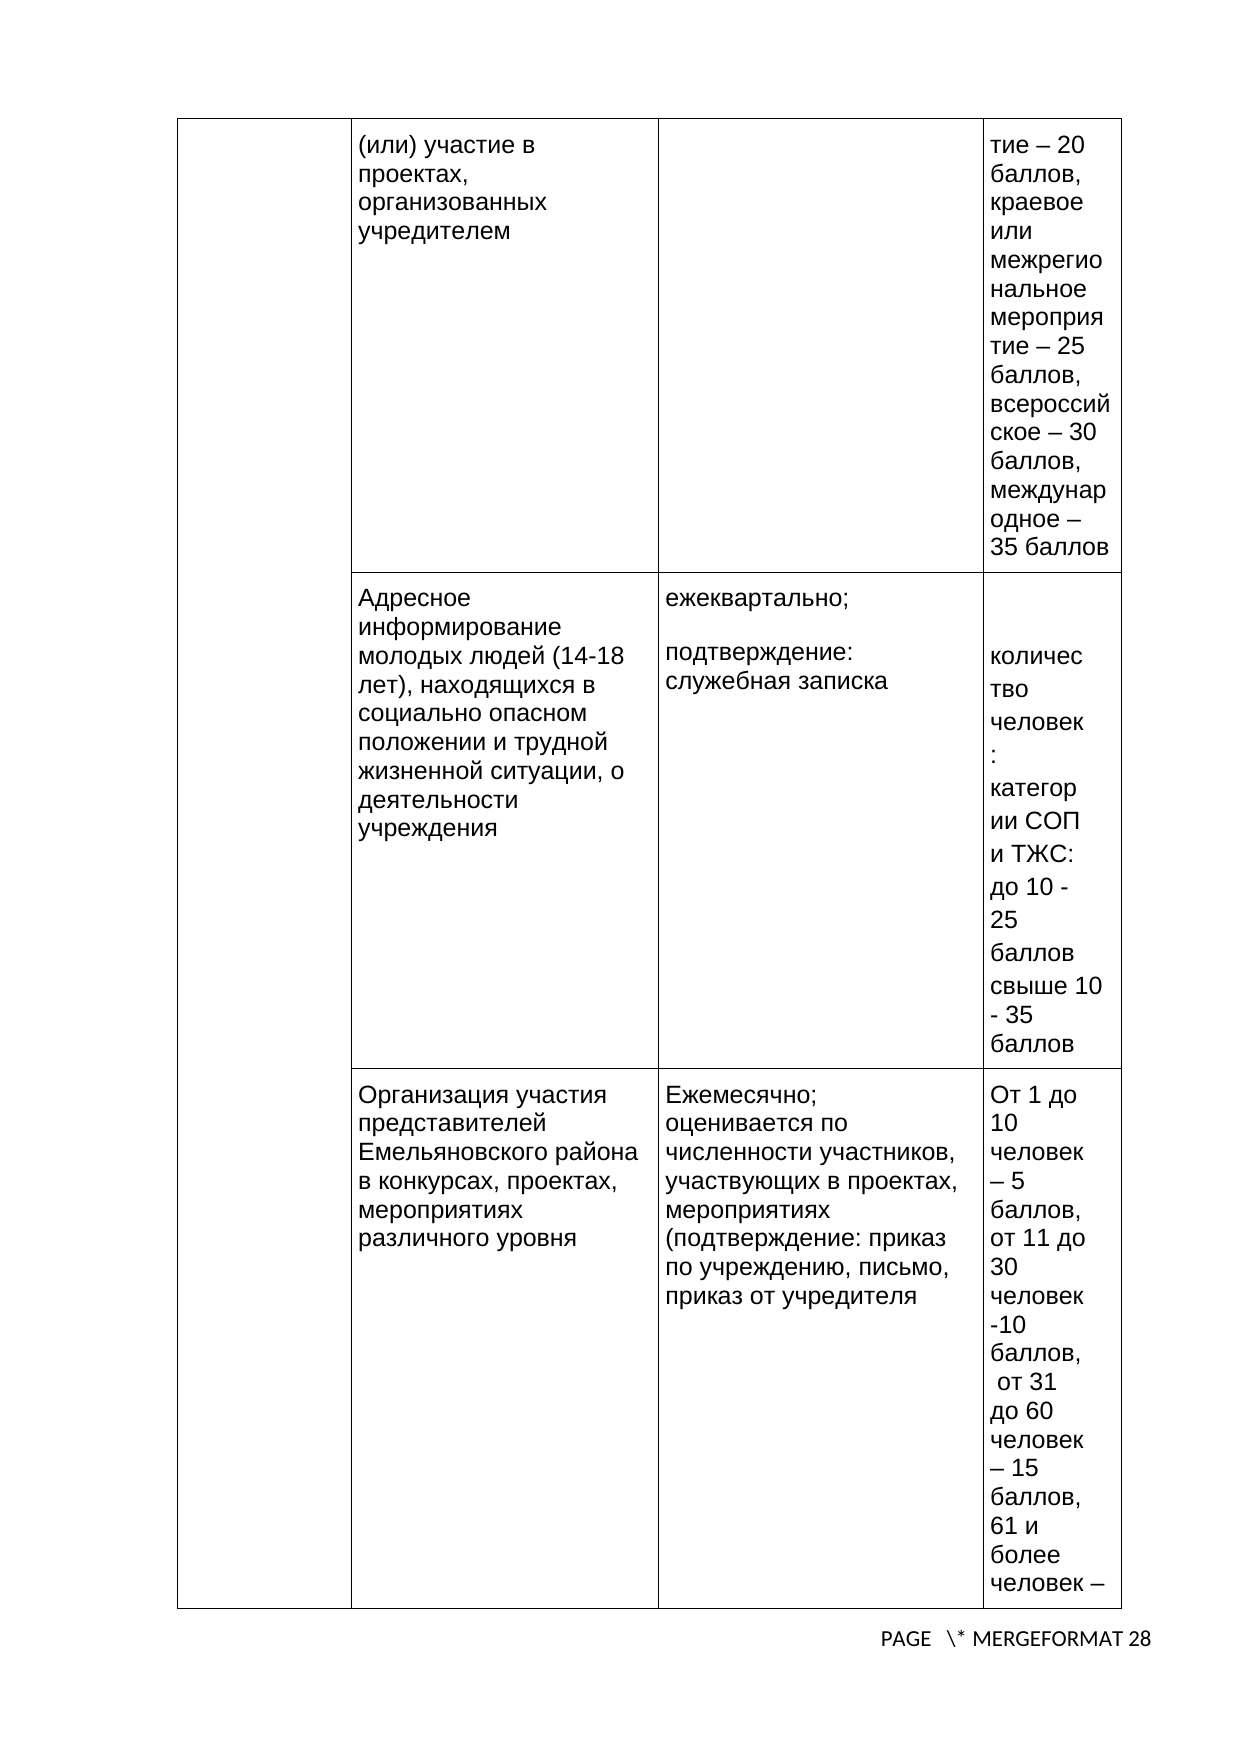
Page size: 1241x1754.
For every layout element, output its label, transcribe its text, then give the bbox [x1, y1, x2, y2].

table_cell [352, 119, 658, 572]
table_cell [352, 1069, 658, 1608]
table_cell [984, 119, 1121, 572]
table_cell количество человек: категории СОП и ТЖС: до 10 - 25 баллов свыше 10 - 35 баллов [984, 573, 1121, 1068]
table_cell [984, 1069, 1121, 1608]
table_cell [659, 1069, 983, 1608]
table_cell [659, 119, 983, 572]
table_cell Адресное информирование молодых людей (14-18 лет), находящихся в социально опасном положении и трудной жизненной ситуации, о деятельности учреждения [352, 573, 658, 1068]
table_cell ежеквартально; подтверждение: служебная записка [659, 573, 983, 1068]
